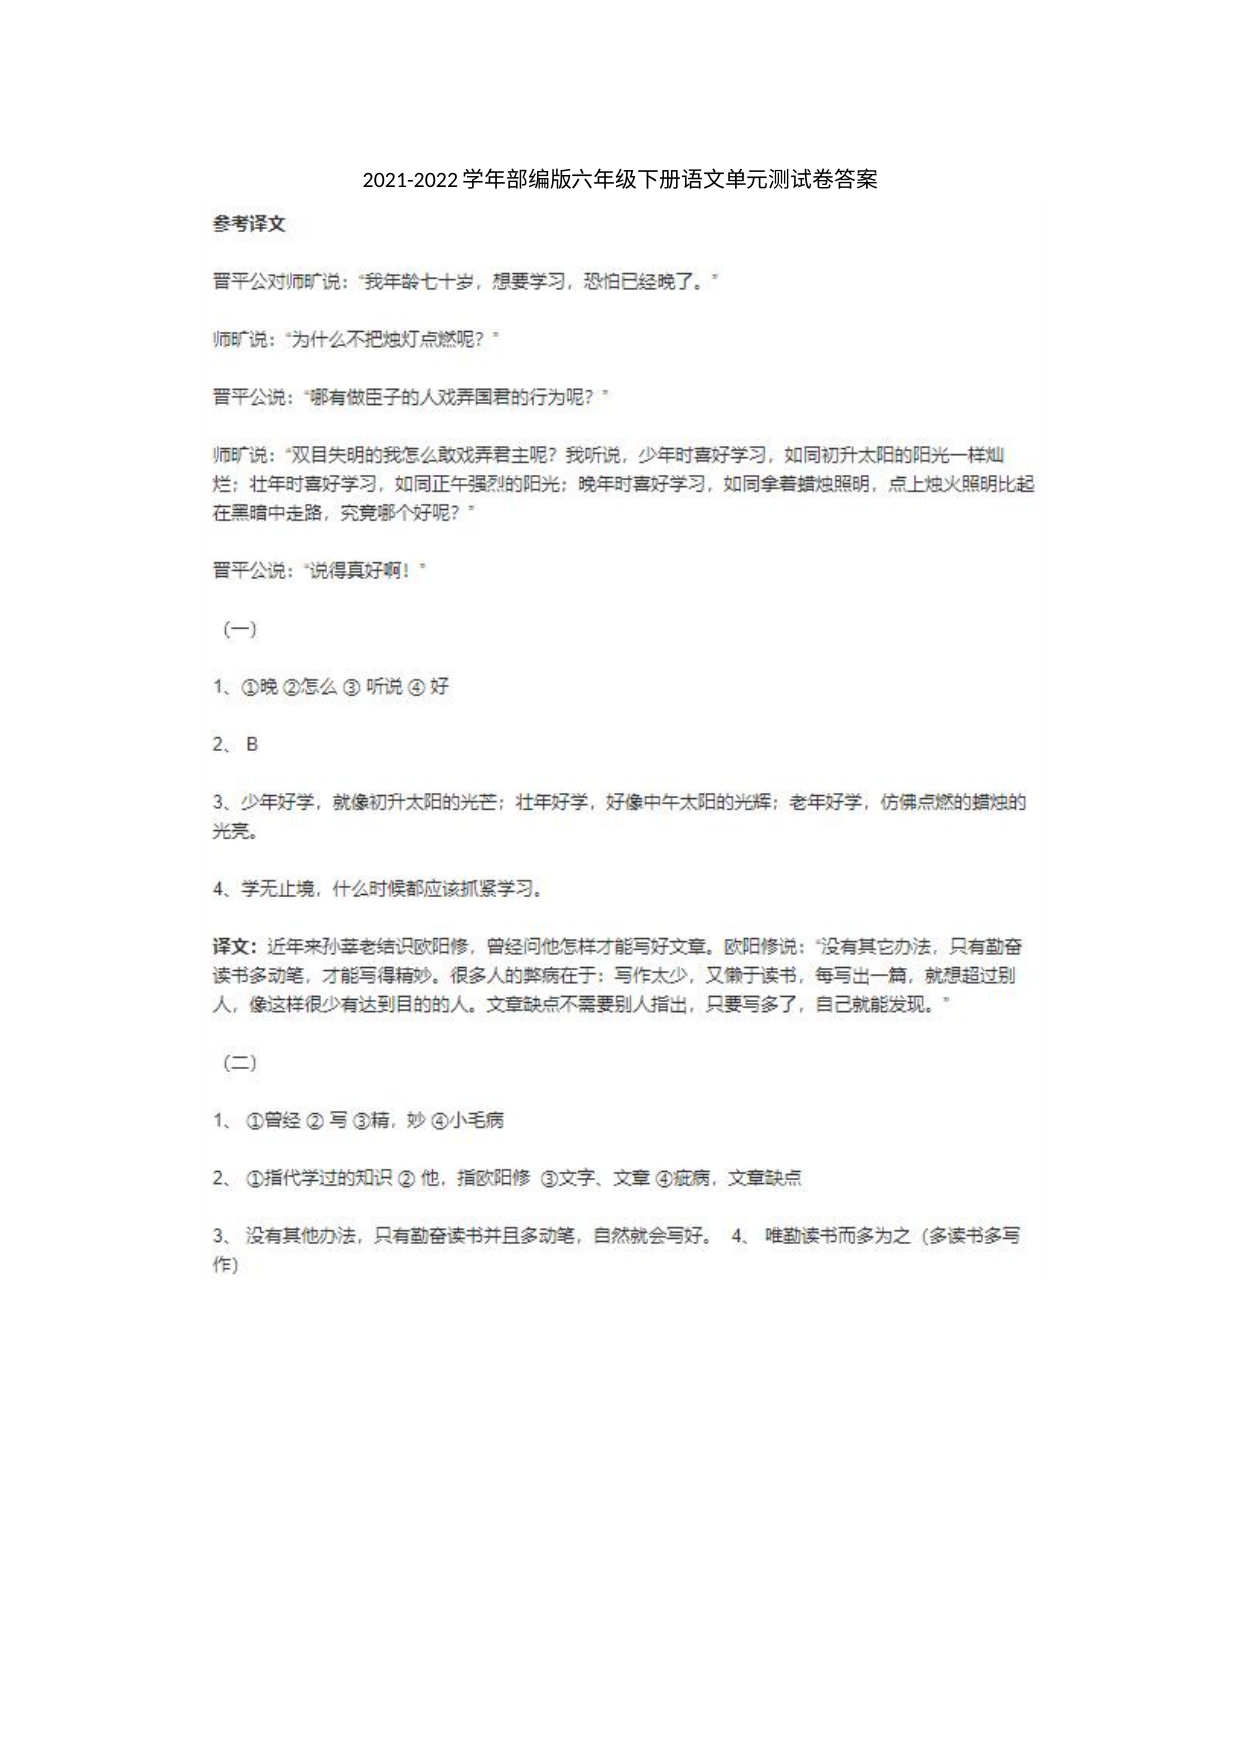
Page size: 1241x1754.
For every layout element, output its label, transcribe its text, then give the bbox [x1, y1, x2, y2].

text 2021-2022学年部编版六年级下册语文单元测试卷答案 [187, 162, 1053, 194]
picture [187, 194, 1053, 1282]
